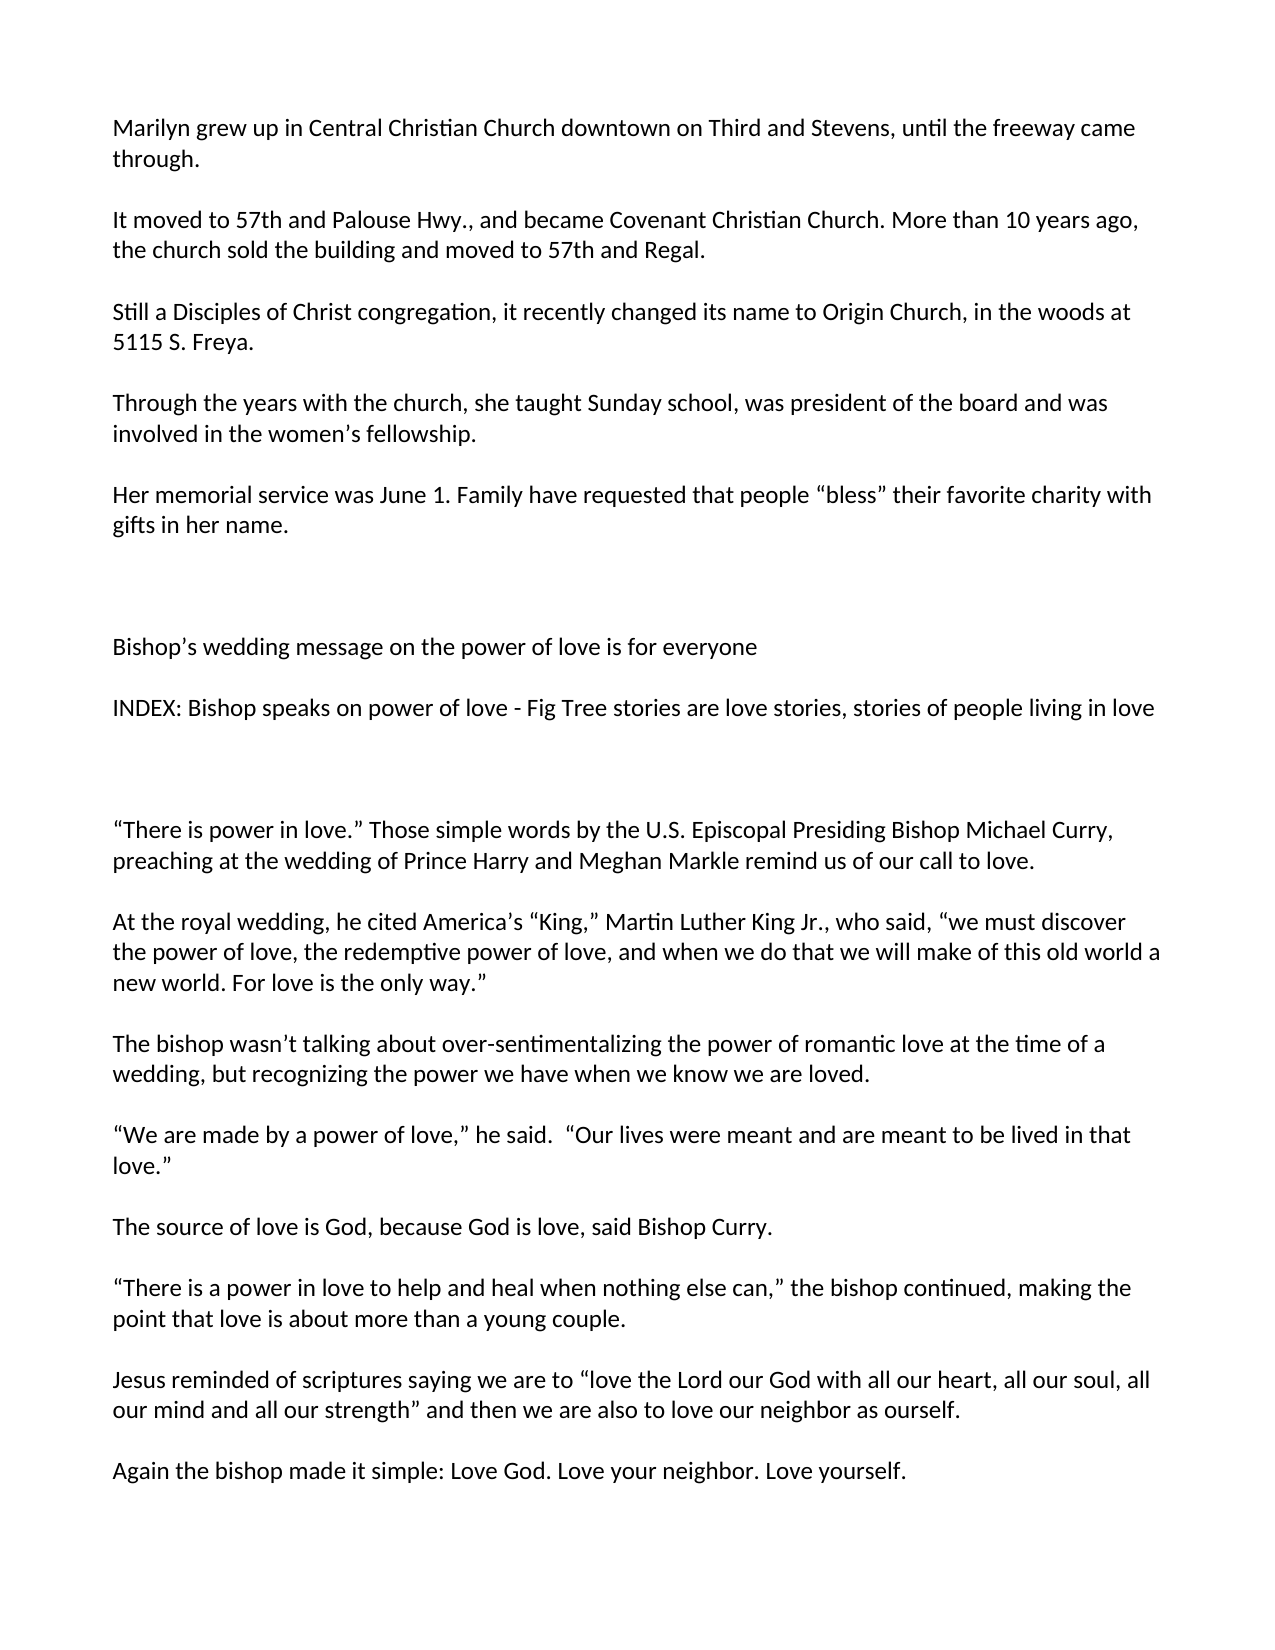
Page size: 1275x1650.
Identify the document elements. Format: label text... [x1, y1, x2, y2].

text Jesus reminded of scriptures saying we are to “love the Lord our God with all our heart, all our soul, all our mind and all our strength” and then we are also to love our neighbor as ourself. [112, 1364, 1162, 1425]
text Again the bishop made it simple: Love God. Love your neighbor. Love yourself. [112, 1455, 1162, 1486]
text INDEX: Bishop speaks on power of love - Fig Tree stories are love stories, stories of people living in love [112, 692, 1162, 723]
text Marilyn grew up in Central Christian Church downtown on Third and Stevens, until the freeway came through. [112, 112, 1162, 173]
text Her memorial service was June 1. Family have requested that people “bless” their favorite charity with gifts in her name. [112, 479, 1162, 540]
text Through the years with the church, she taught Sunday school, was president of the board and was involved in the women’s fellowship. [112, 387, 1162, 448]
text Bishop’s wedding message on the power of love is for everyone [112, 631, 1162, 662]
text “There is power in love.” Those simple words by the U.S. Episcopal Presiding Bishop Michael Curry, preaching at the wedding of Prince Harry and Meghan Markle remind us of our call to love. [112, 814, 1162, 876]
text At the royal wedding, he cited America’s “King,” Martin Luther King Jr., who said, “we must discover the power of love, the redemptive power of love, and when we do that we will make of this old world a new world. For love is the only way.” [112, 906, 1162, 998]
text The source of love is God, because God is love, said Bishop Curry. [112, 1211, 1162, 1242]
text “We are made by a power of love,” he said. “Our lives were meant and are meant to be lived in that love.” [112, 1120, 1162, 1181]
text “There is a power in love to help and heal when nothing else can,” the bishop continued, making the point that love is about more than a young couple. [112, 1272, 1162, 1333]
text The bishop wasn’t talking about over-sentimentalizing the power of romantic love at the time of a wedding, but recognizing the power we have when we know we are loved. [112, 1028, 1162, 1089]
text Still a Disciples of Christ congregation, it recently changed its name to Origin Church, in the woods at 5115 S. Freya. [112, 296, 1162, 357]
text It moved to 57th and Palouse Hwy., and became Covenant Christian Church. More than 10 years ago, the church sold the building and moved to 57th and Regal. [112, 204, 1162, 265]
